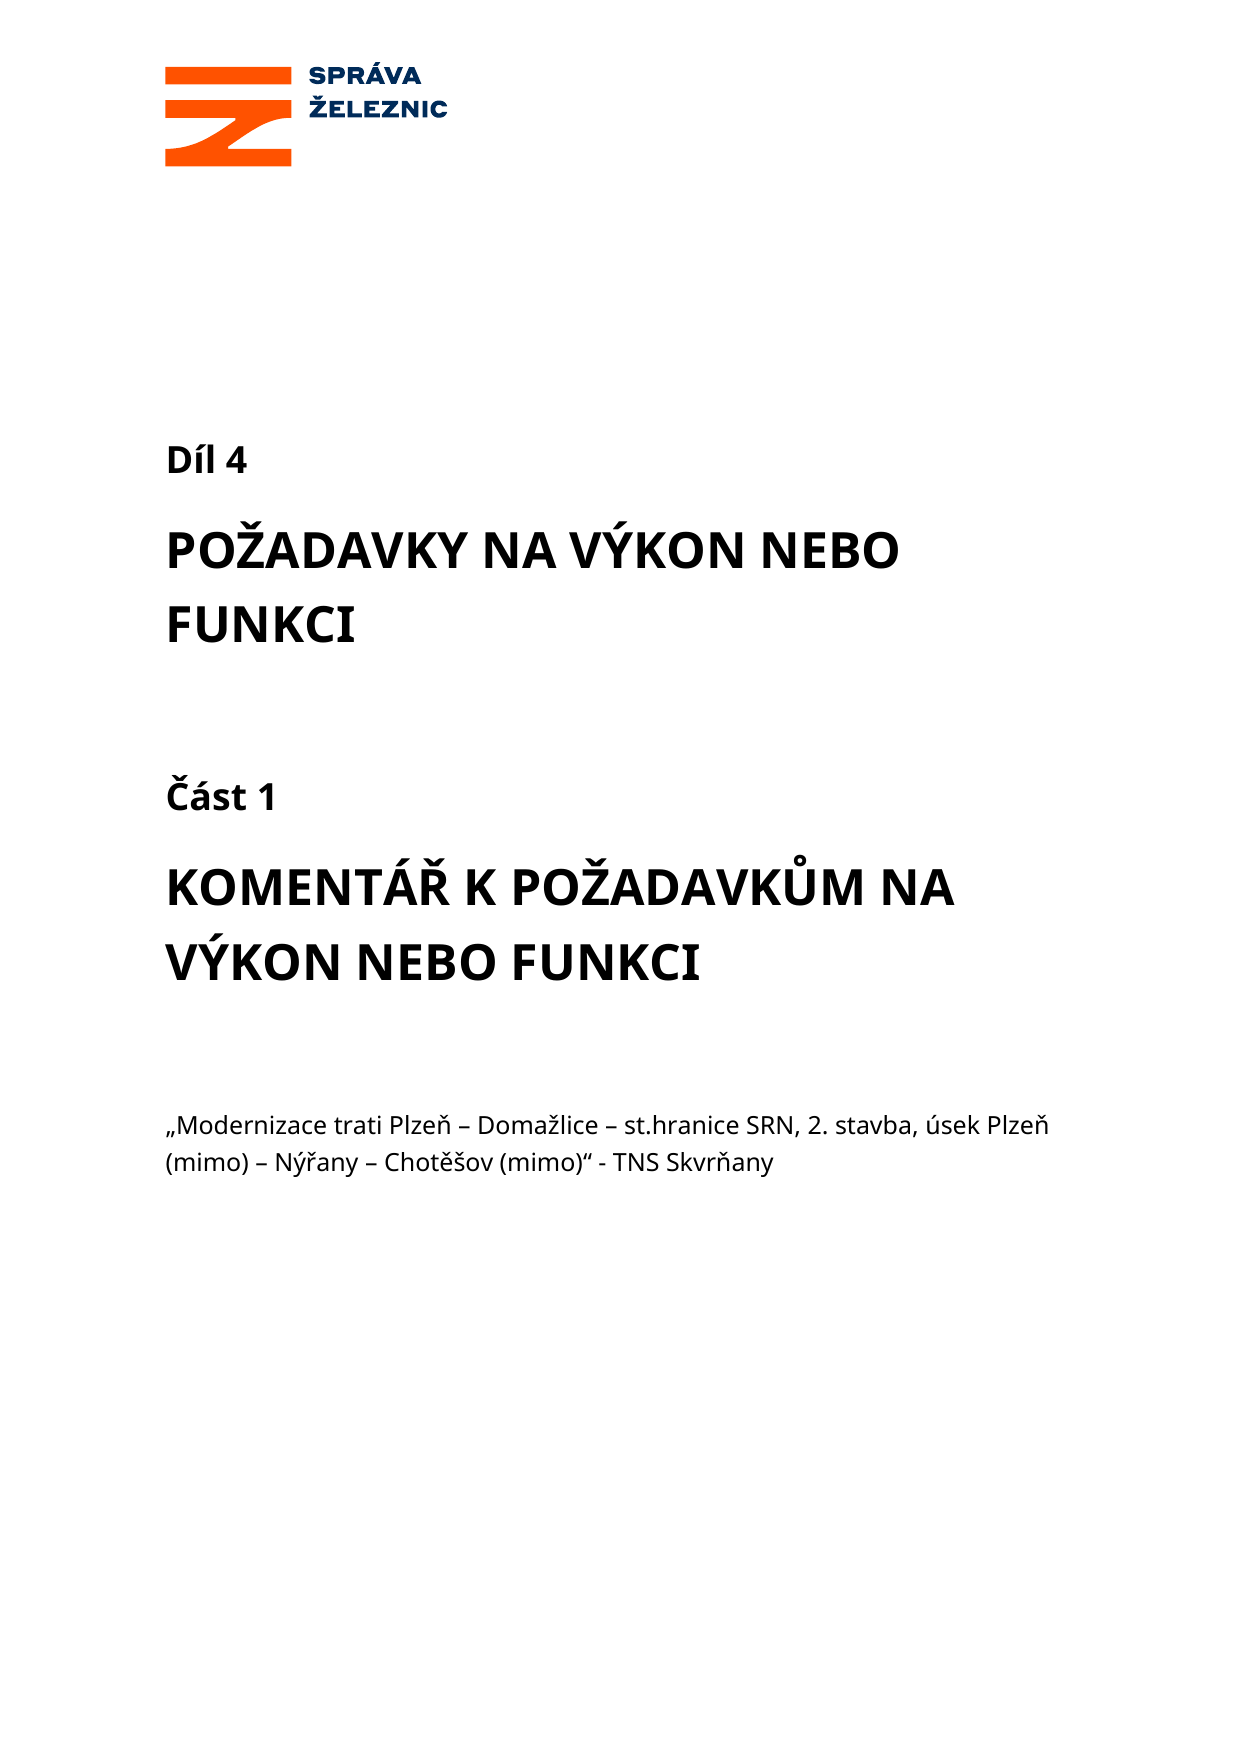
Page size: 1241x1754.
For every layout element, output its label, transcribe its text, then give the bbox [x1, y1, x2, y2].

text KOMENTÁŘ K POŽADAVKŮM NA VÝKON NEBO FUNKCI [165, 852, 1075, 995]
text Část 1 [165, 771, 1075, 822]
text POŽADAVKY NA VÝKON NEBO FUNKCI [165, 514, 1075, 658]
text Díl 4 [165, 433, 1075, 484]
